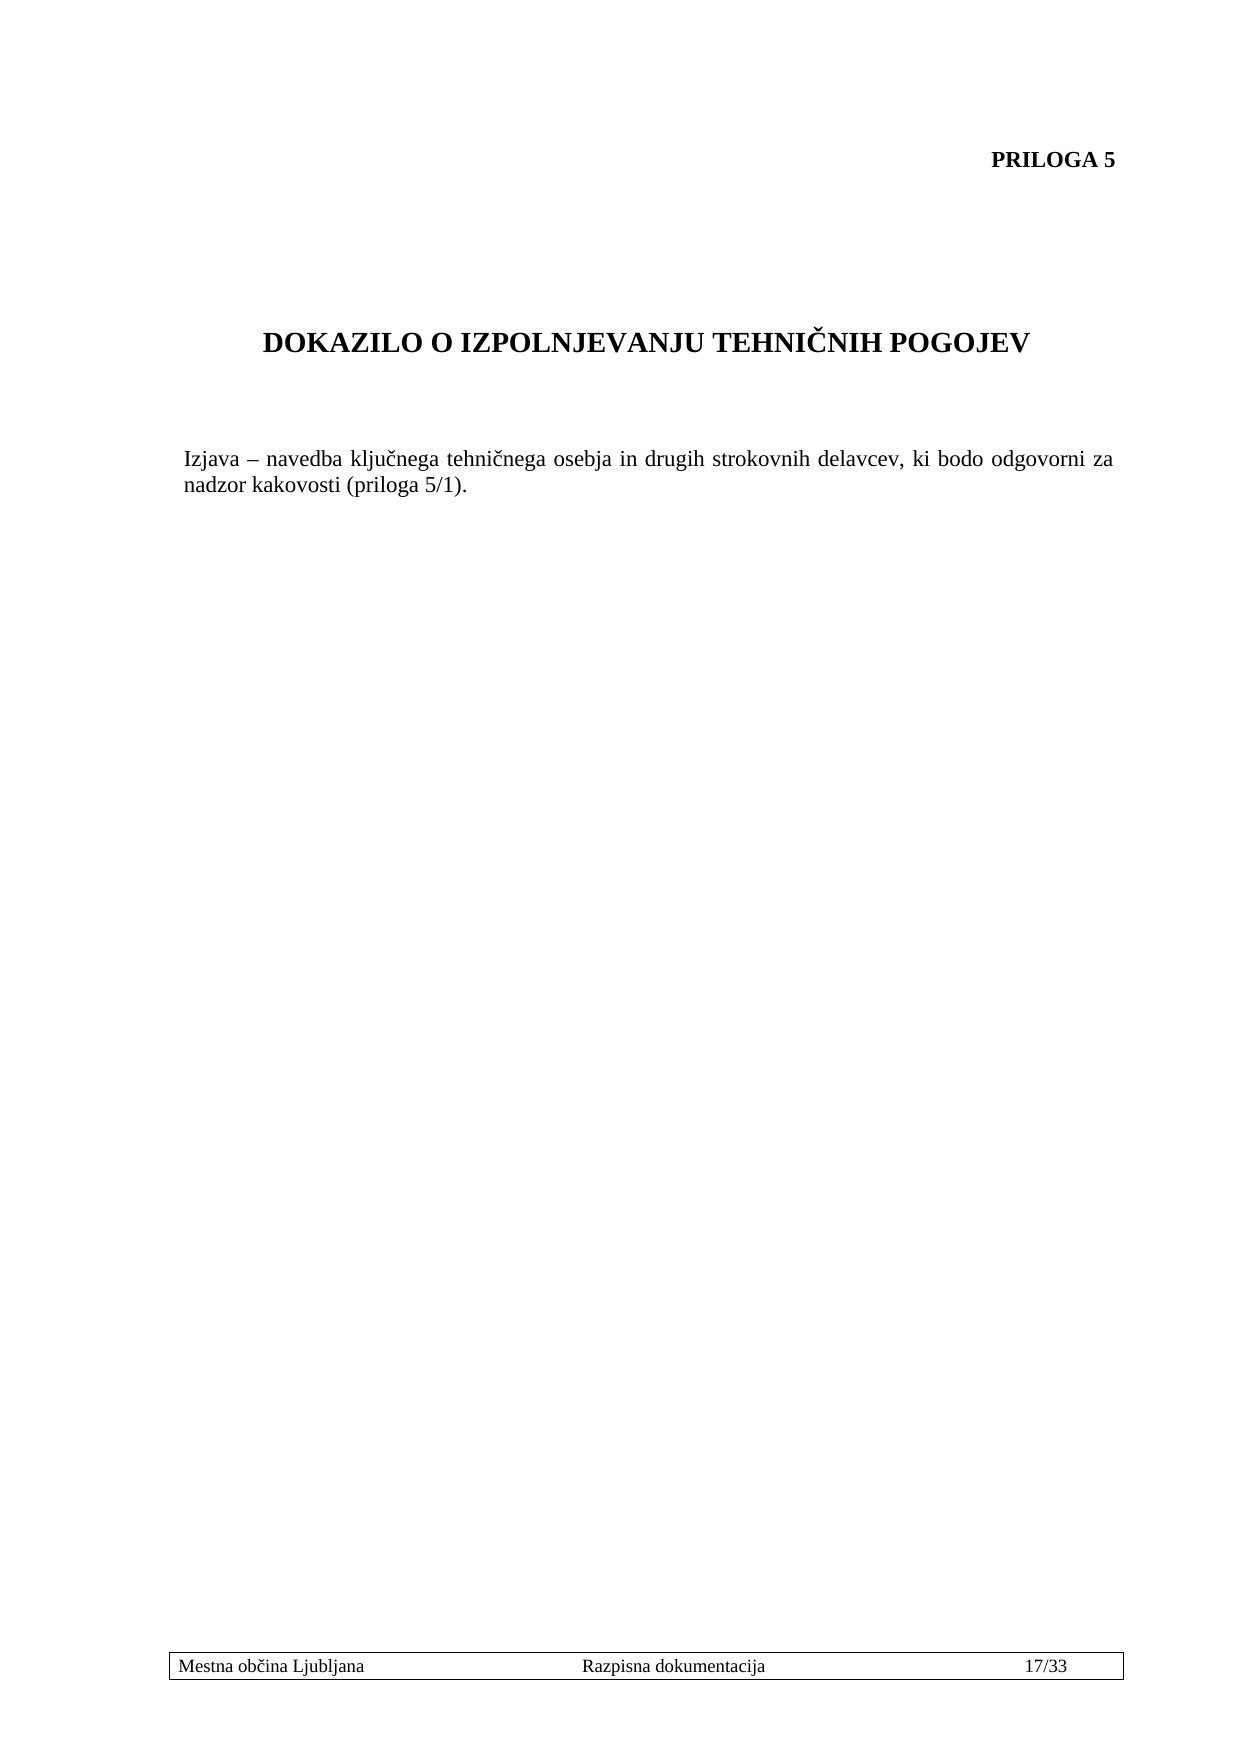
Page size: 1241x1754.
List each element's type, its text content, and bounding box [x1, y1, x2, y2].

text Izjava – navedba ključnega tehničnega osebja in drugih strokovnih delavcev, ki bodo odgovorni za nadzor kakovosti (priloga 5/1). [184, 445, 1115, 498]
text DOKAZILO O IZPOLNJEVANJU TEHNIČNIH POGOJEV [178, 325, 1115, 359]
text PRILOGA 5 [66, 146, 1115, 172]
